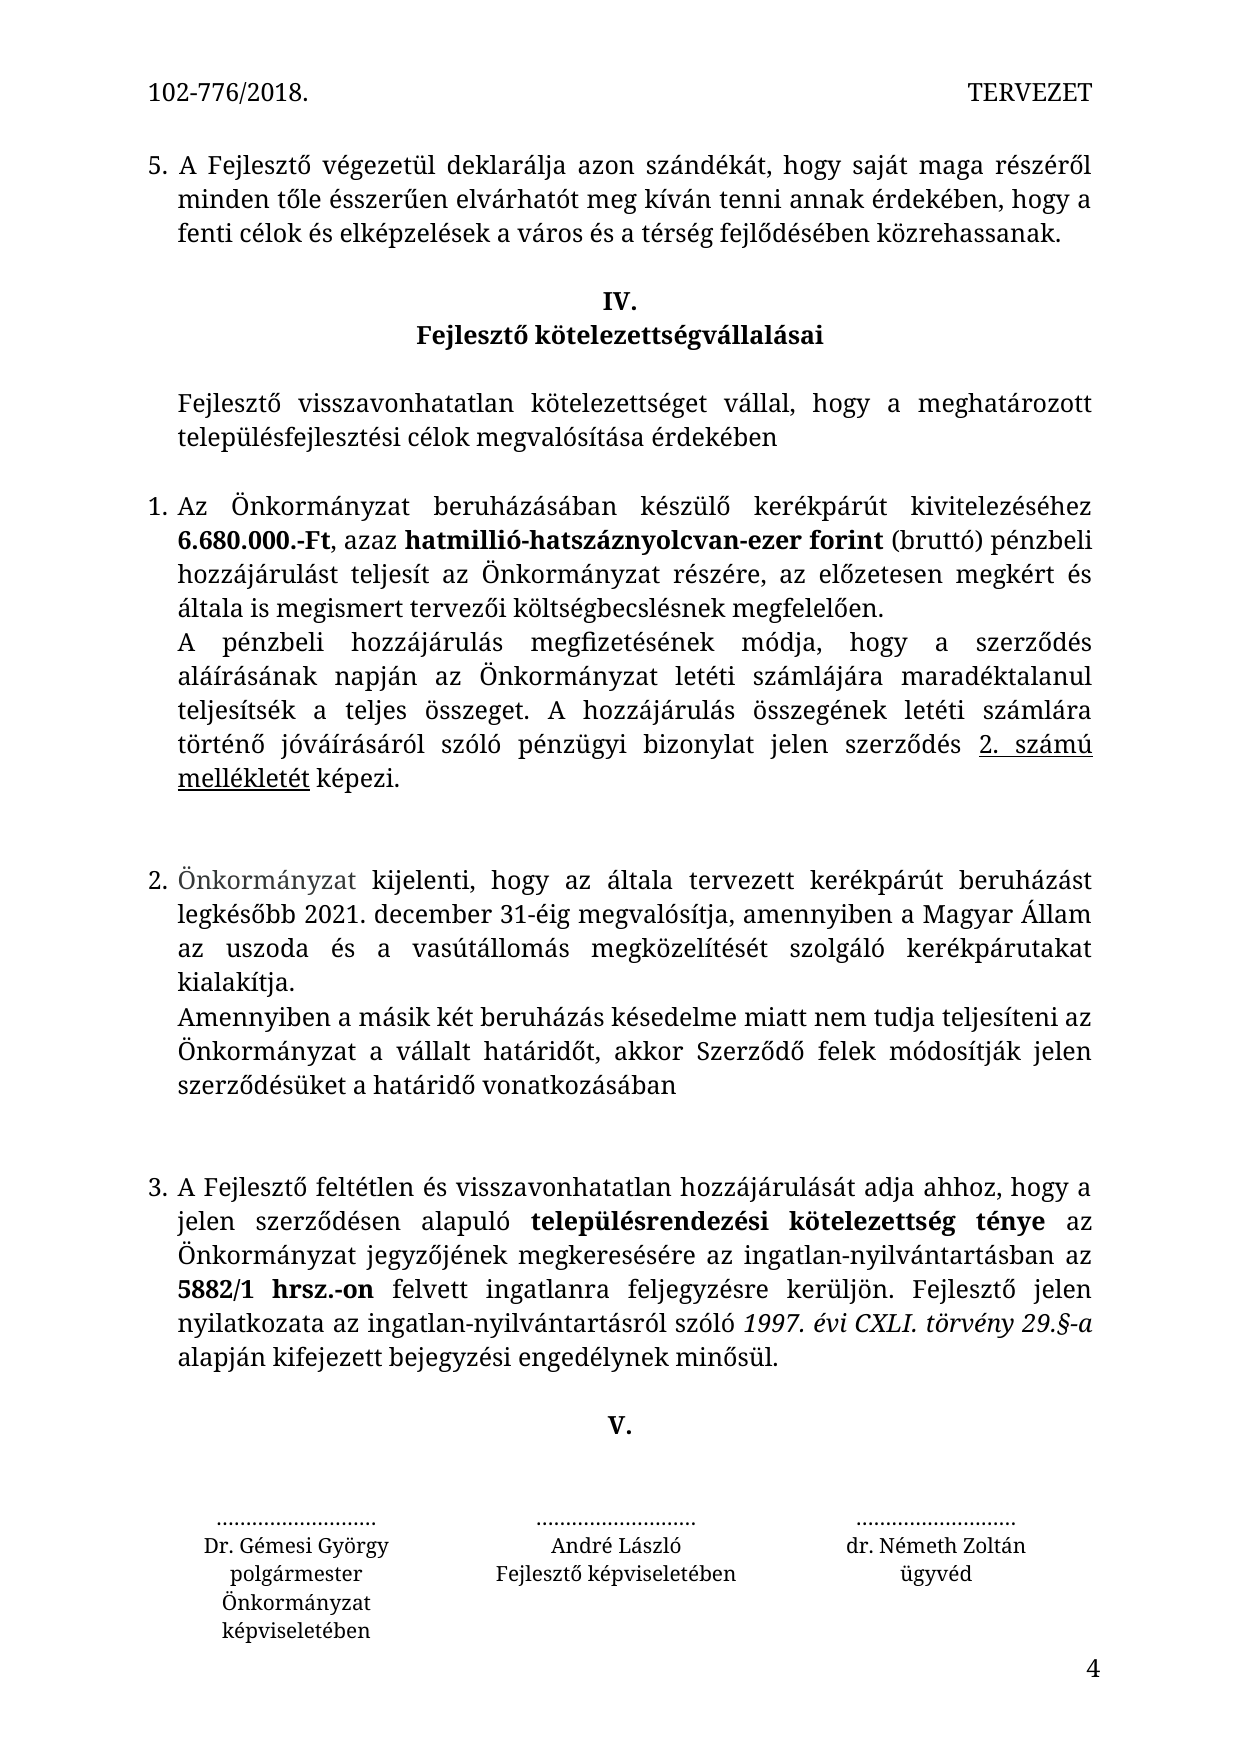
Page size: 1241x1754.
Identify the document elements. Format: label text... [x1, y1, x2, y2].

subtitle IV. [148, 284, 1093, 318]
text Fejlesztő visszavonhatatlan kötelezettséget vállal, hogy a meghatározott településfejlesztési célok megvalósítása érdekében [177, 386, 1093, 454]
subtitle Fejlesztő kötelezettségvállalásai [148, 318, 1093, 352]
list Önkormányzat kijelenti, hogy az általa tervezett kerékpárút beruházást legkésőbb 2021. december 31-éig megvalósítja, amennyiben a Magyar Állam az uszoda és a vasútállomás megközelítését szolgáló kerékpárutakat kialakítja. [148, 863, 1093, 999]
list Amennyiben a másik két beruházás késedelme miatt nem tudja teljesíteni az Önkormányzat a vállalt határidőt, akkor Szerződő felek módosítják jelen szerződésüket a határidő vonatkozásában [177, 999, 1093, 1101]
text A pénzbeli hozzájárulás megfizetésének módja, hogy a szerződés aláírásának napján az Önkormányzat letéti számlájára maradéktalanul teljesítsék a teljes összeget. A hozzájárulás összegének letéti számlára történő jóváírásáról szóló pénzügyi bizonylat jelen szerződés 2. számú mellékletét képezi. [177, 624, 1093, 795]
text 5. A Fejlesztő végezetül deklarálja azon szándékát, hogy saját maga részéről minden tőle ésszerűen elvárhatót meg kíván tenni annak érdekében, hogy a fenti célok és elképzelések a város és a térség fejlődésében közrehassanak. [148, 148, 1093, 250]
list A Fejlesztő feltétlen és visszavonhatatlan hozzájárulását adja ahhoz, hogy a jelen szerződésen alapuló településrendezési kötelezettség ténye az Önkormányzat jegyzőjének megkeresésére az ingatlan-nyilvántartásban az 5882/1 hrsz.-on felvett ingatlanra feljegyzésre kerüljön. Fejlesztő jelen nyilatkozata az ingatlan-nyilvántartásról szóló 1997. évi CXLI. törvény 29.§-a alapján kifejezett bejegyzési engedélynek minősül. [148, 1169, 1093, 1374]
text V. [148, 1408, 1093, 1442]
list Az Önkormányzat beruházásában készülő kerékpárút kivitelezéséhez 6.680.000.-Ft, azaz hatmillió-hatszáznyolcvan-ezer forint (bruttó) pénzbeli hozzájárulást teljesít az Önkormányzat részére, az előzetesen megkért és általa is megismert tervezői költségbecslésnek megfelelően. [148, 488, 1093, 624]
